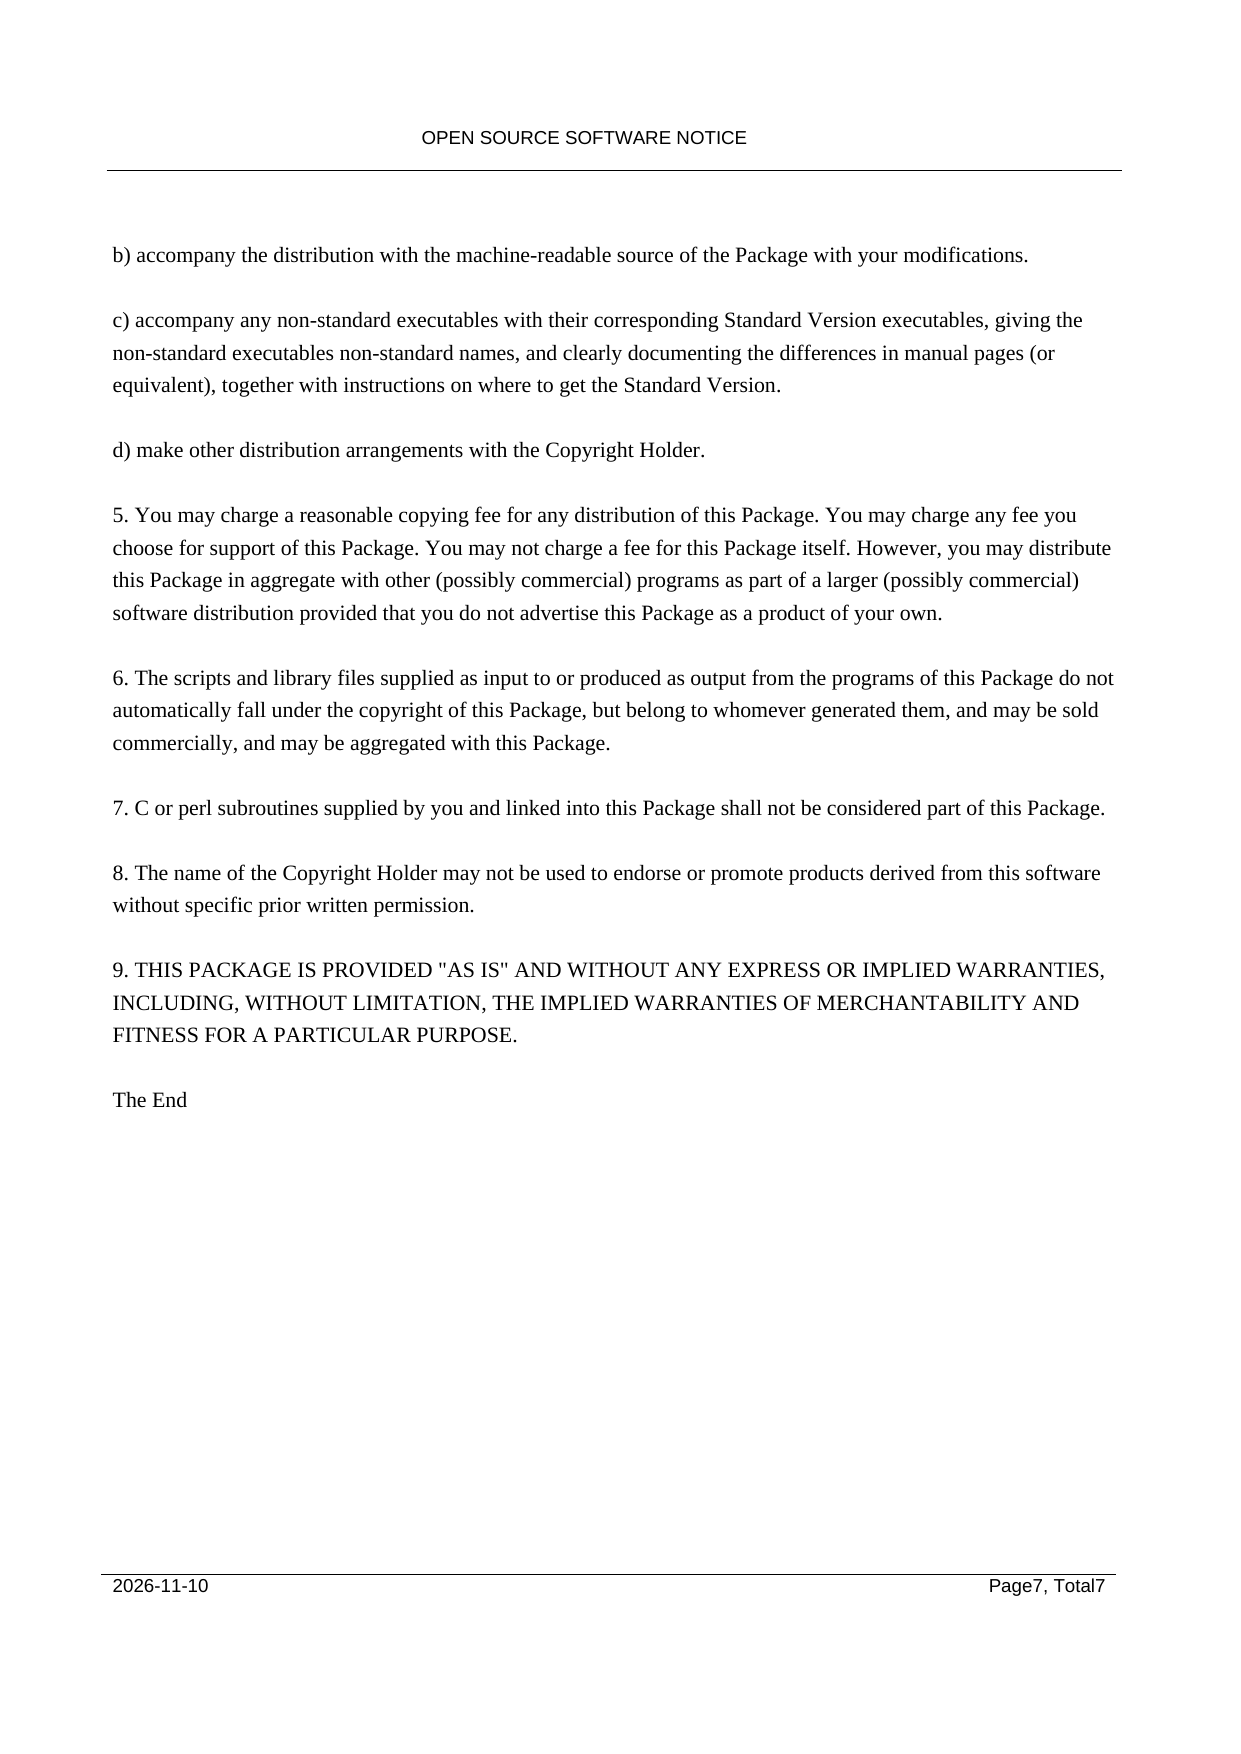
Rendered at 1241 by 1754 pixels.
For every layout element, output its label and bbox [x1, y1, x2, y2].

text [112, 206, 1128, 1116]
